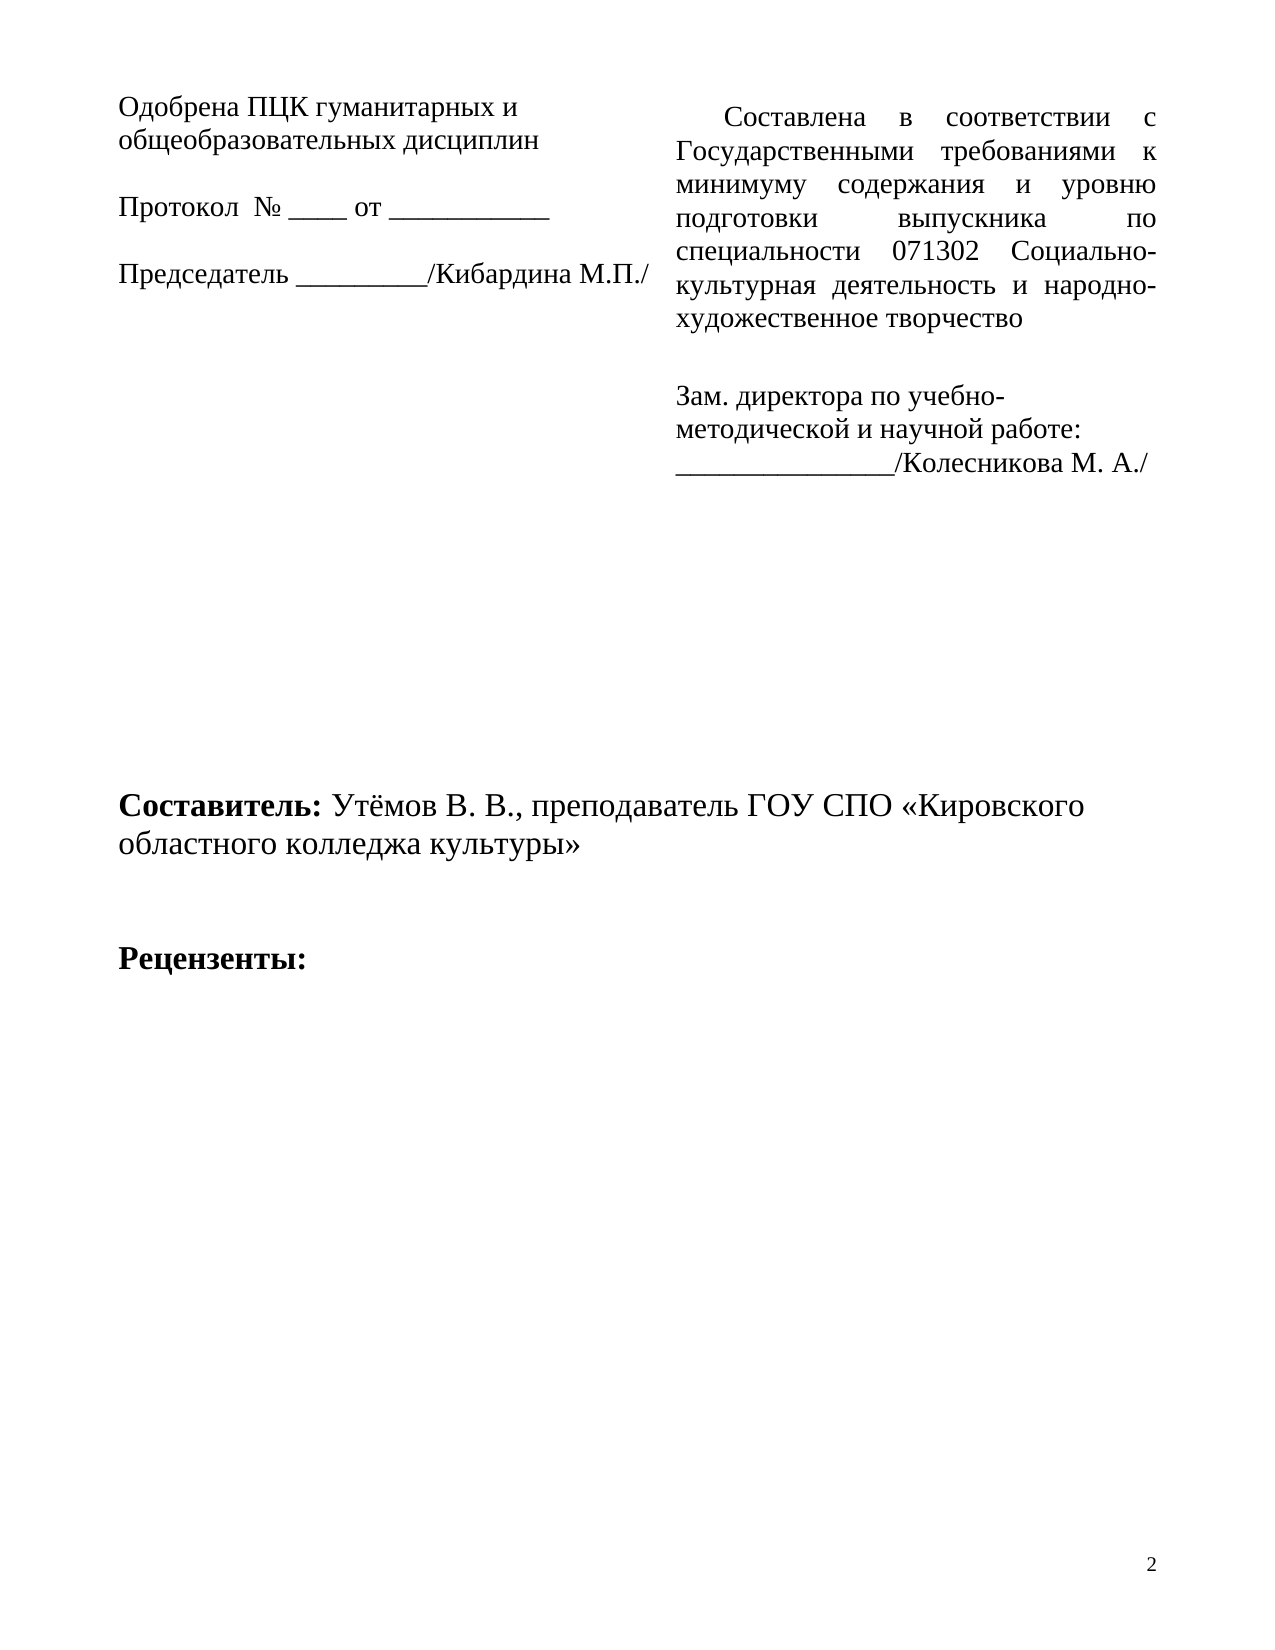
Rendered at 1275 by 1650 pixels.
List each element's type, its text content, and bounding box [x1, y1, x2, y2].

table_header Составлена в соответствии с Государственными требованиями к минимуму содержания и уровню подготовки выпускника по специальности 071302 Социально-культурная деятельность и народно-художественное творчество Зам. директора по учебно-методической и научной работе: _______________/Колесникова М. А./ [664, 89, 1168, 478]
text Рецензенты: [118, 938, 1157, 977]
table_header Одобрена ПЦК гуманитарных и общеобразовательных дисциплин Протокол № ____ от ___________ Председатель _________/Кибардина М.П./ [107, 89, 664, 478]
text Составитель: Утёмов В. В., преподаватель ГОУ СПО «Кировского областного колледжа культуры» [118, 785, 1157, 862]
